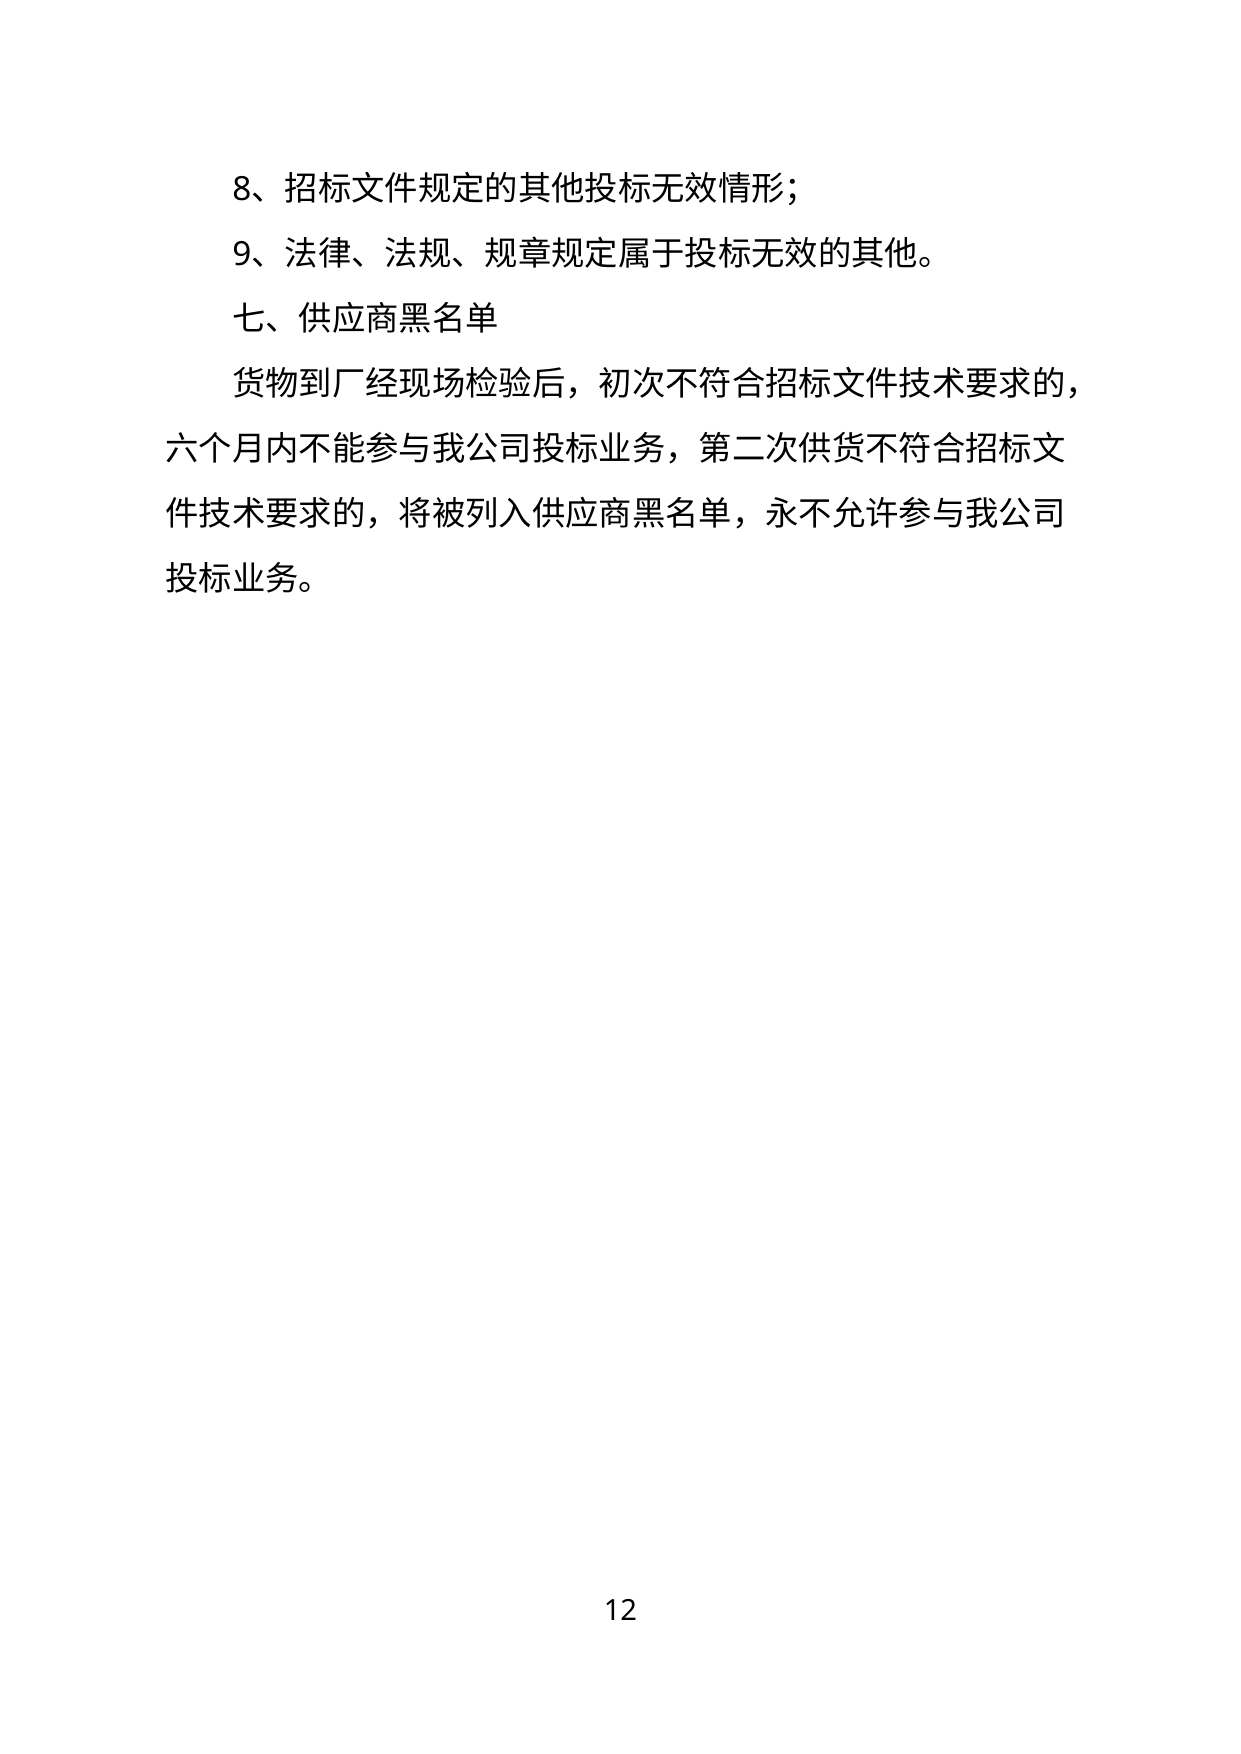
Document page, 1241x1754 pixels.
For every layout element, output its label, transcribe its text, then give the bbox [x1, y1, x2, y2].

text 9、法律、法规、规章规定属于投标无效的其他。 [165, 218, 1075, 283]
text 8、招标文件规定的其他投标无效情形； [165, 153, 1075, 218]
text 七、供应商黑名单 [165, 283, 1075, 348]
text 货物到厂经现场检验后，初次不符合招标文件技术要求的，六个月内不能参与我公司投标业务，第二次供货不符合招标文件技术要求的，将被列入供应商黑名单，永不允许参与我公司投标业务。 [165, 348, 1075, 608]
